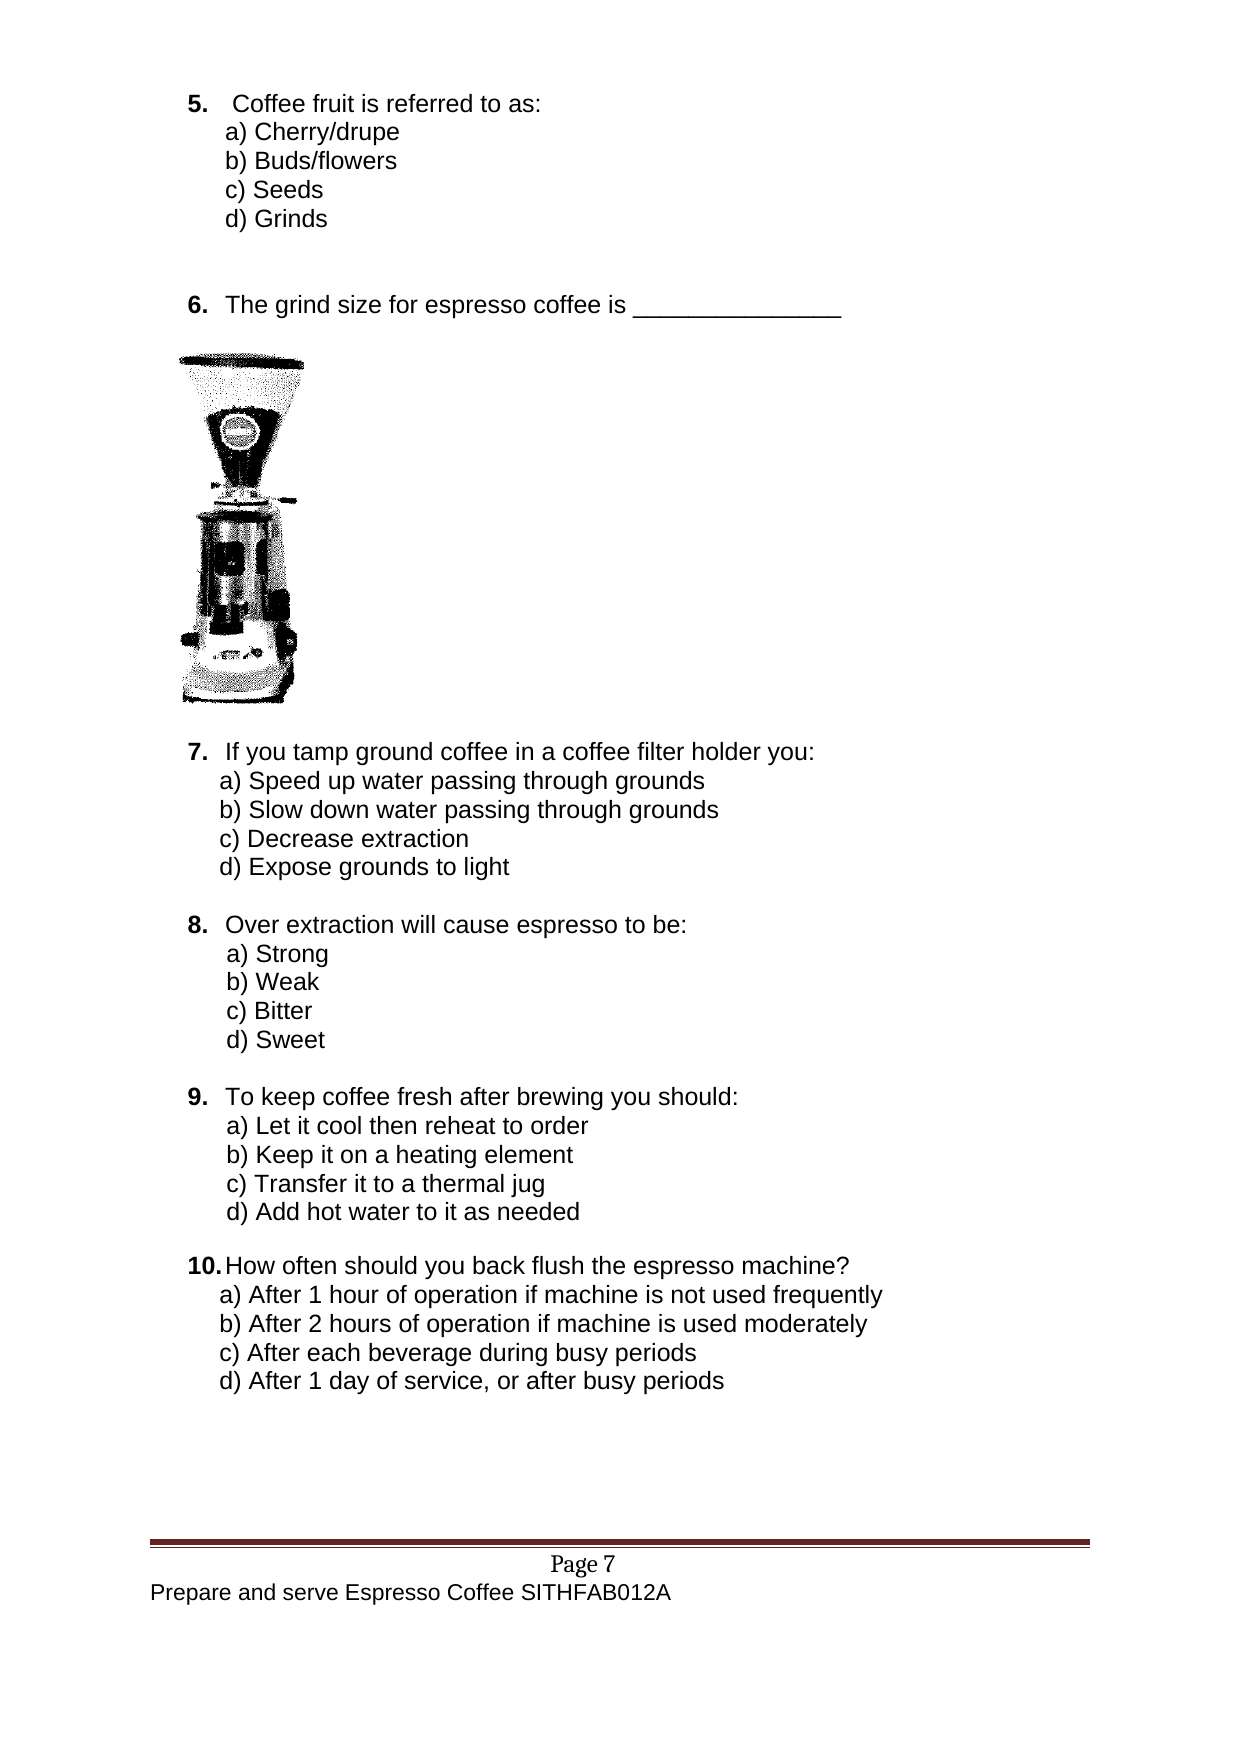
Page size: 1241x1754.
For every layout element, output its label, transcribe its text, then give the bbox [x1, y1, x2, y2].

list Coffee fruit is referred to as: [187, 88, 1090, 117]
text c) Transfer it to a thermal jug [150, 1169, 1090, 1197]
list c) Seeds [225, 175, 1090, 203]
text c) After each beverage during busy periods [150, 1337, 1090, 1366]
text d) After 1 day of service, or after busy periods [150, 1366, 1090, 1395]
list d) Grinds [225, 203, 1090, 232]
text a) Speed up water passing through grounds [150, 766, 1090, 795]
list a) Cherry/drupe [225, 117, 1090, 146]
list The grind size for espresso coffee is _______________ [187, 290, 1090, 318]
text a) After 1 hour of operation if machine is not used frequently [150, 1280, 1090, 1309]
text b) Weak [150, 967, 1090, 996]
list If you tamp ground coffee in a coffee filter holder you: [187, 737, 1090, 766]
list Over extraction will cause espresso to be: [187, 910, 1090, 939]
list How often should you back flush the espresso machine? [187, 1251, 1090, 1280]
text a) Let it cool then reheat to order [150, 1111, 1090, 1140]
list To keep coffee fresh after brewing you should: [187, 1082, 1090, 1111]
text d) Sweet [150, 1025, 1090, 1054]
text d) Expose grounds to light [150, 852, 1090, 881]
text c) Decrease extraction [150, 824, 1090, 852]
text d) Add hot water to it as needed [150, 1197, 1090, 1226]
text c) Bitter [150, 996, 1090, 1025]
text b) Keep it on a heating element [150, 1140, 1090, 1169]
text b) Slow down water passing through grounds [150, 795, 1090, 824]
list b) Buds/flowers [225, 146, 1090, 175]
text b) After 2 hours of operation if machine is used moderately [150, 1309, 1090, 1337]
text a) Strong [150, 939, 1090, 967]
